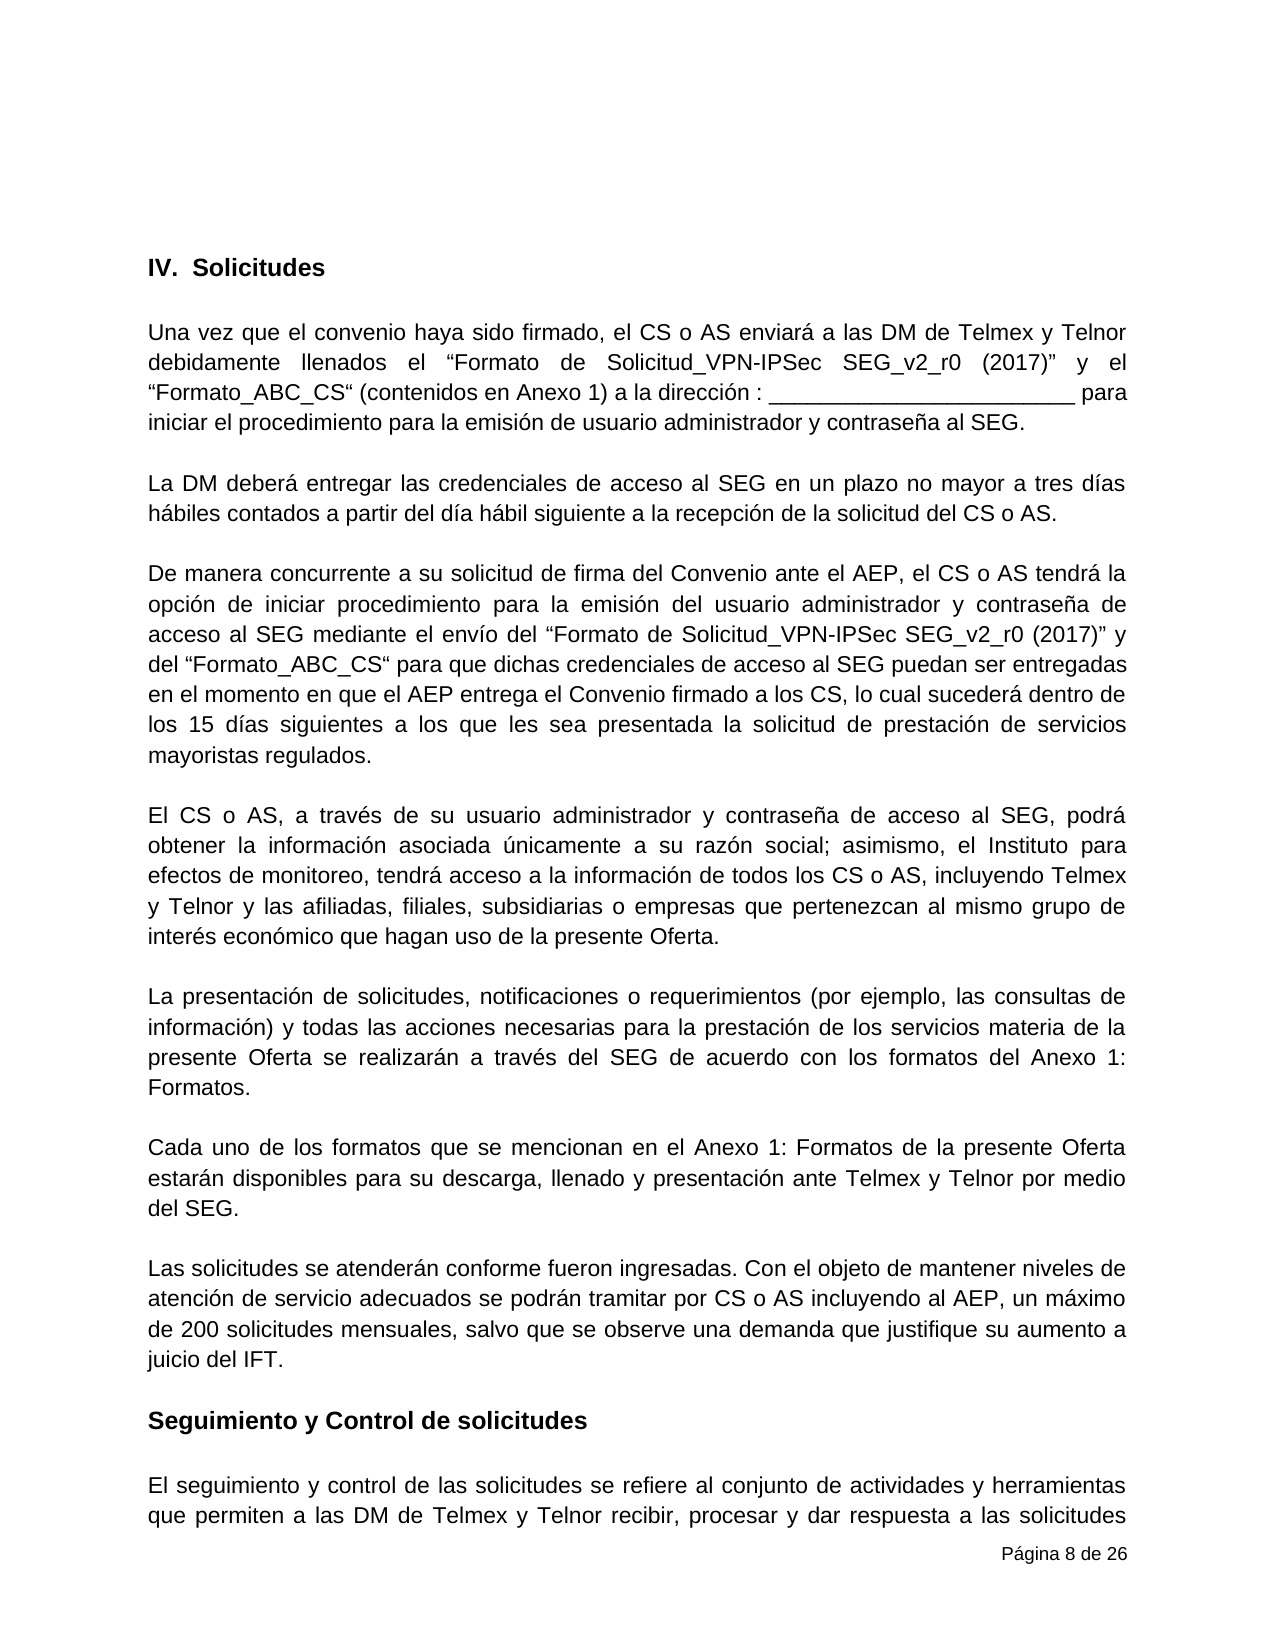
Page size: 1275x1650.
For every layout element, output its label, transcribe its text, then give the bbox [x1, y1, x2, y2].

text Cada uno de los formatos que se mencionan en el Anexo 1: Formatos de la presente Oferta estarán disponibles para su descarga, llenado y presentación ante Telmex y Telnor por medio del SEG. [148, 1134, 1127, 1221]
text Una vez que el convenio haya sido firmado, el CS o AS enviará a las DM de Telmex y Telnor debidamente llenados el “Formato de Solicitud_VPN-IPSec SEG_v2_r0 (2017)” y el “Formato_ABC_CS“ (contenidos en Anexo 1) a la dirección : ________________________ para iniciar el procedimiento para la emisión de usuario administrador y contraseña al SEG. [148, 319, 1127, 436]
text El CS o AS, a través de su usuario administrador y contraseña de acceso al SEG, podrá obtener la información asociada únicamente a su razón social; asimismo, el Instituto para efectos de monitoreo, tendrá acceso a la información de todos los CS o AS, incluyendo Telmex y Telnor y las afiliadas, filiales, subsidiarias o empresas que pertenezcan al mismo grupo de interés económico que hagan uso de la presente Oferta. [148, 802, 1127, 949]
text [148, 1472, 1127, 1529]
text De manera concurrente a su solicitud de firma del Convenio ante el AEP, el CS o AS tendrá la opción de iniciar procedimiento para la emisión del usuario administrador y contraseña de acceso al SEG mediante el envío del “Formato de Solicitud_VPN-IPSec SEG_v2_r0 (2017)” y del “Formato_ABC_CS“ para que dichas credenciales de acceso al SEG puedan ser entregadas en el momento en que el AEP entrega el Convenio firmado a los CS, lo cual sucederá dentro de los 15 días siguientes a los que les sea presentada la solicitud de prestación de servicios mayoristas regulados. [148, 560, 1127, 768]
text La presentación de solicitudes, notificaciones o requerimientos (por ejemplo, las consultas de información) y todas las acciones necesarias para la prestación de los servicios materia de la presente Oferta se realizarán a través del SEG de acuerdo con los formatos del Anexo 1: Formatos. [148, 983, 1127, 1100]
text Seguimiento y Control de solicitudes [148, 1406, 1127, 1435]
list Solicitudes [148, 253, 1127, 281]
text La DM deberá entregar las credenciales de acceso al SEG en un plazo no mayor a tres días hábiles contados a partir del día hábil siguiente a la recepción de la solicitud del CS o AS. [148, 470, 1127, 526]
text Las solicitudes se atenderán conforme fueron ingresadas. Con el objeto de mantener niveles de atención de servicio adecuados se podrán tramitar por CS o AS incluyendo al AEP, un máximo de 200 solicitudes mensuales, salvo que se observe una demanda que justifique su aumento a juicio del IFT. [148, 1255, 1127, 1372]
